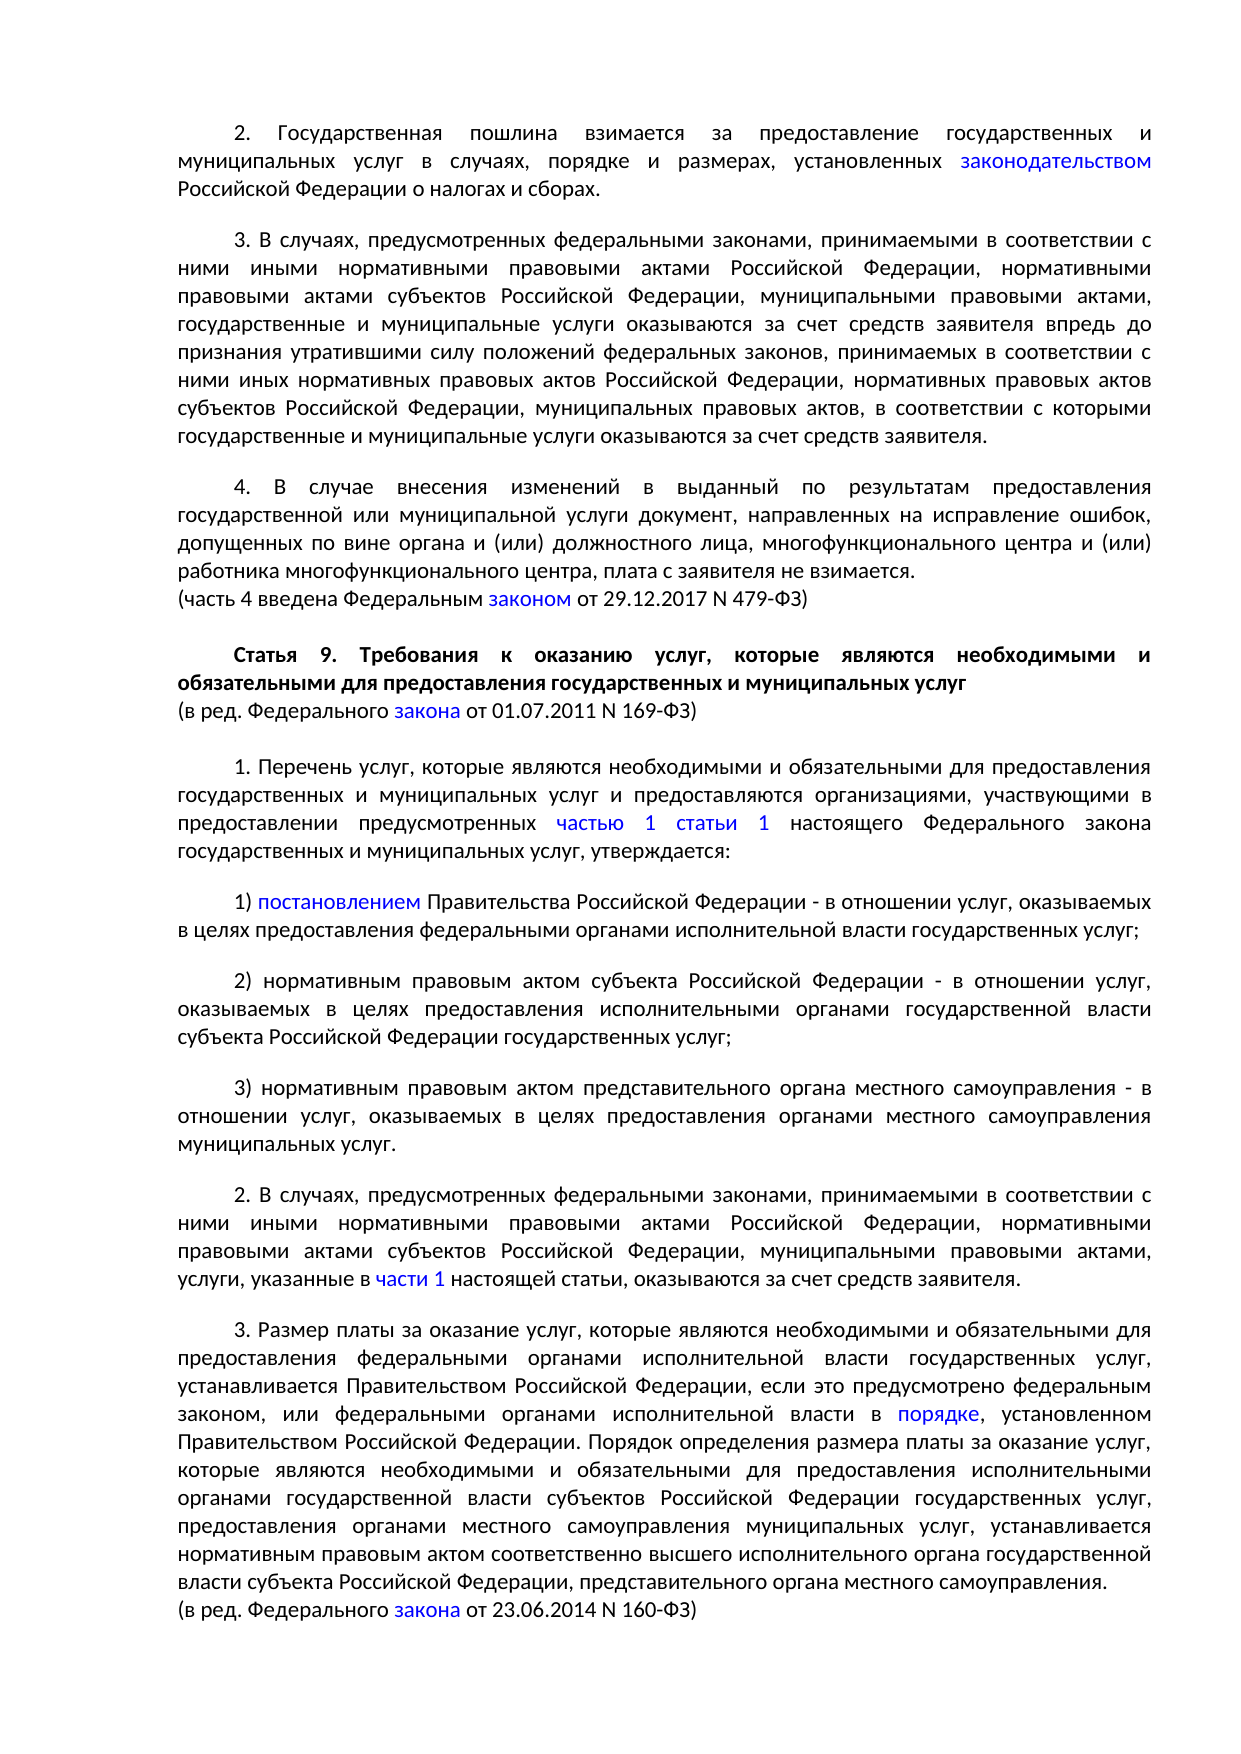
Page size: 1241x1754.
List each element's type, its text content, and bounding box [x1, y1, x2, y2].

text 4. В случае внесения изменений в выданный по результатам предоставления государственной или муниципальной услуги документ, направленных на исправление ошибок, допущенных по вине органа и (или) должностного лица, многофункционального центра и (или) работника многофункционального центра, плата с заявителя не взимается. [177, 472, 1152, 584]
text 2. В случаях, предусмотренных федеральными законами, принимаемыми в соответствии с ними иными нормативными правовыми актами Российской Федерации, нормативными правовыми актами субъектов Российской Федерации, муниципальными правовыми актами, услуги, указанные в части 1 настоящей статьи, оказываются за счет средств заявителя. [177, 1180, 1152, 1292]
text 1. Перечень услуг, которые являются необходимыми и обязательными для предоставления государственных и муниципальных услуг и предоставляются организациями, участвующими в предоставлении предусмотренных частью 1 статьи 1 настоящего Федерального закона государственных и муниципальных услуг, утверждается: [177, 752, 1152, 864]
text 2) нормативным правовым актом субъекта Российской Федерации - в отношении услуг, оказываемых в целях предоставления исполнительными органами государственной власти субъекта Российской Федерации государственных услуг; [177, 966, 1152, 1050]
text 1) постановлением Правительства Российской Федерации - в отношении услуг, оказываемых в целях предоставления федеральными органами исполнительной власти государственных услуг; [177, 887, 1152, 943]
text 2. Государственная пошлина взимается за предоставление государственных и муниципальных услуг в случаях, порядке и размерах, установленных законодательством Российской Федерации о налогах и сборах. [177, 118, 1152, 202]
text (в ред. Федерального закона от 23.06.2014 N 160-ФЗ) [177, 1596, 1152, 1623]
title Статья 9. Требования к оказанию услуг, которые являются необходимыми и обязательными для предоставления государственных и муниципальных услуг [177, 640, 1152, 696]
text 3) нормативным правовым актом представительного органа местного самоуправления - в отношении услуг, оказываемых в целях предоставления органами местного самоуправления муниципальных услуг. [177, 1073, 1152, 1157]
text (часть 4 введена Федеральным законом от 29.12.2017 N 479-ФЗ) [177, 584, 1152, 612]
text 3. В случаях, предусмотренных федеральными законами, принимаемыми в соответствии с ними иными нормативными правовыми актами Российской Федерации, нормативными правовыми актами субъектов Российской Федерации, муниципальными правовыми актами, государственные и муниципальные услуги оказываются за счет средств заявителя впредь до признания утратившими силу положений федеральных законов, принимаемых в соответствии с ними иных нормативных правовых актов Российской Федерации, нормативных правовых актов субъектов Российской Федерации, муниципальных правовых актов, в соответствии с которыми государственные и муниципальные услуги оказываются за счет средств заявителя. [177, 225, 1152, 449]
text 3. Размер платы за оказание услуг, которые являются необходимыми и обязательными для предоставления федеральными органами исполнительной власти государственных услуг, устанавливается Правительством Российской Федерации, если это предусмотрено федеральным законом, или федеральными органами исполнительной власти в порядке, установленном Правительством Российской Федерации. Порядок определения размера платы за оказание услуг, которые являются необходимыми и обязательными для предоставления исполнительными органами государственной власти субъектов Российской Федерации государственных услуг, предоставления органами местного самоуправления муниципальных услуг, устанавливается нормативным правовым актом соответственно высшего исполнительного органа государственной власти субъекта Российской Федерации, представительного органа местного самоуправления. [177, 1315, 1152, 1596]
text (в ред. Федерального закона от 01.07.2011 N 169-ФЗ) [177, 696, 1152, 724]
